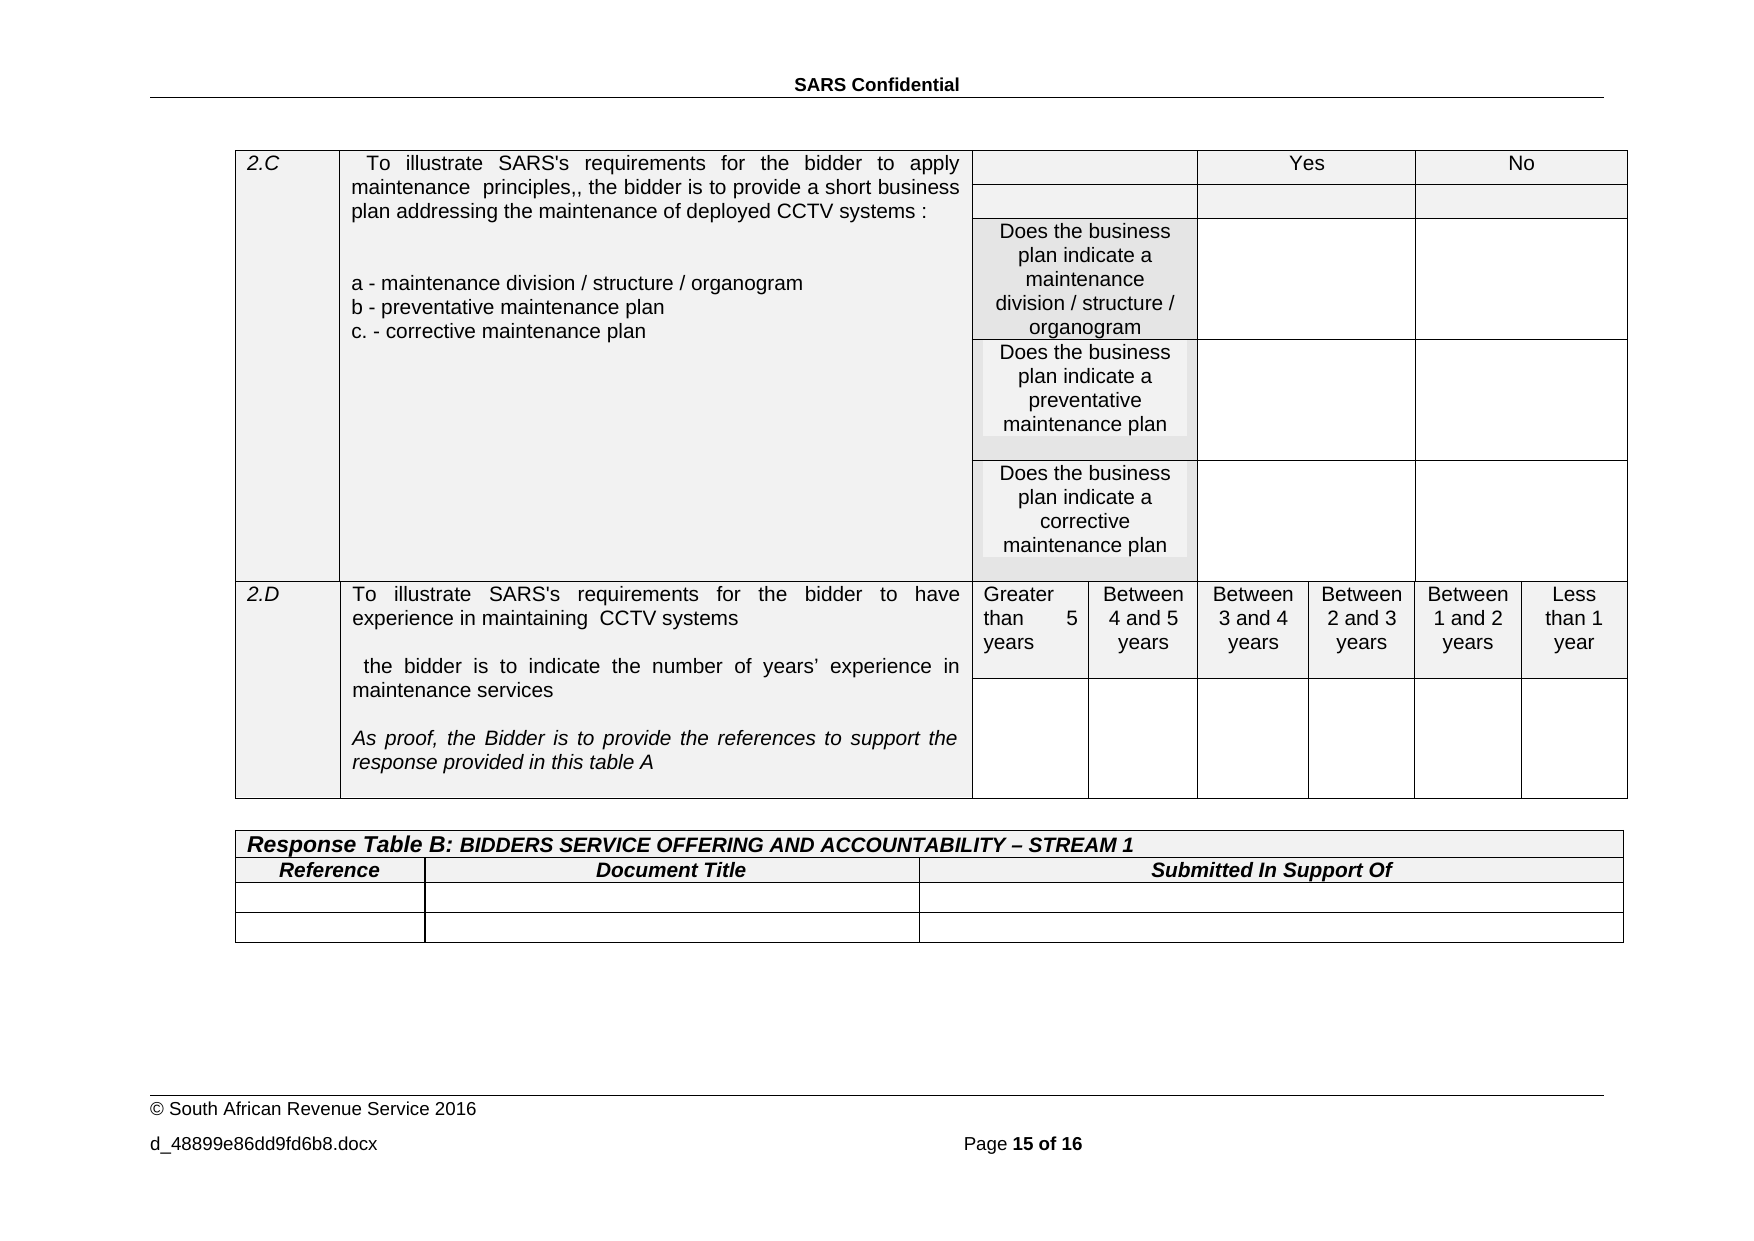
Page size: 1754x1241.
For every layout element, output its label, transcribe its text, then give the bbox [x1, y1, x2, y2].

table_cell [920, 913, 1623, 942]
table_cell [1522, 679, 1627, 797]
table_cell Yes [1198, 151, 1415, 184]
table_cell Does the business plan indicate a corrective maintenance plan [973, 461, 1197, 581]
table_cell To illustrate SARS's requirements for the bidder to have experience in maintaining CCTV systems the bidder is to indicate the number of years’ experience in maintenance services As proof, the Bidder is to provide the references to support the response provided in this table A [341, 582, 972, 797]
table_cell [1309, 679, 1414, 797]
table_cell [1416, 340, 1627, 460]
table_header Response Table B: BIDDERS SERVICE OFFERING AND ACCOUNTABILITY – STREAM 1 [236, 831, 1623, 857]
table_cell [973, 185, 1197, 218]
table_cell No [1416, 151, 1627, 184]
table_cell Between 2 and 3 years [1309, 582, 1414, 678]
table_cell 2.C [236, 151, 339, 581]
table_cell Document Title [426, 858, 919, 882]
table_cell [426, 883, 919, 912]
table_cell Between 3 and 4 years [1198, 582, 1308, 678]
table_cell [236, 883, 424, 912]
table_cell [1198, 340, 1415, 460]
table_cell [920, 883, 1623, 912]
table_cell Between 4 and 5 years [1089, 582, 1197, 678]
table_cell [1198, 219, 1415, 339]
table_cell Submitted In Support Of [920, 858, 1623, 882]
table_cell [973, 679, 1088, 797]
table_cell Does the business plan indicate a preventative maintenance plan [973, 340, 1197, 460]
table_cell Does the business plan indicate a maintenance division / structure / organogram [973, 219, 1197, 339]
table_cell [1416, 461, 1627, 581]
table_cell [1416, 185, 1627, 218]
table_cell Reference [236, 858, 424, 882]
table_cell Between 1 and 2 years [1415, 582, 1521, 678]
table_cell [1198, 461, 1415, 581]
table_cell [1089, 679, 1197, 797]
table_cell [1198, 679, 1308, 797]
table_cell To illustrate SARS's requirements for the bidder to apply maintenance principles,, the bidder is to provide a short business plan addressing the maintenance of deployed CCTV systems : a - maintenance division / structure / organogram b - preventative maintenance plan c. - corrective maintenance plan [340, 151, 972, 581]
table_cell [236, 913, 424, 942]
table_cell Less than 1 year [1522, 582, 1627, 678]
table_cell 2.D [236, 582, 340, 797]
table_cell [1198, 185, 1415, 218]
table_cell [426, 913, 919, 942]
table_cell [1415, 679, 1521, 797]
table_cell [1416, 219, 1627, 339]
table_cell [973, 151, 1197, 184]
table_cell Greater than 5 years [973, 582, 1088, 678]
